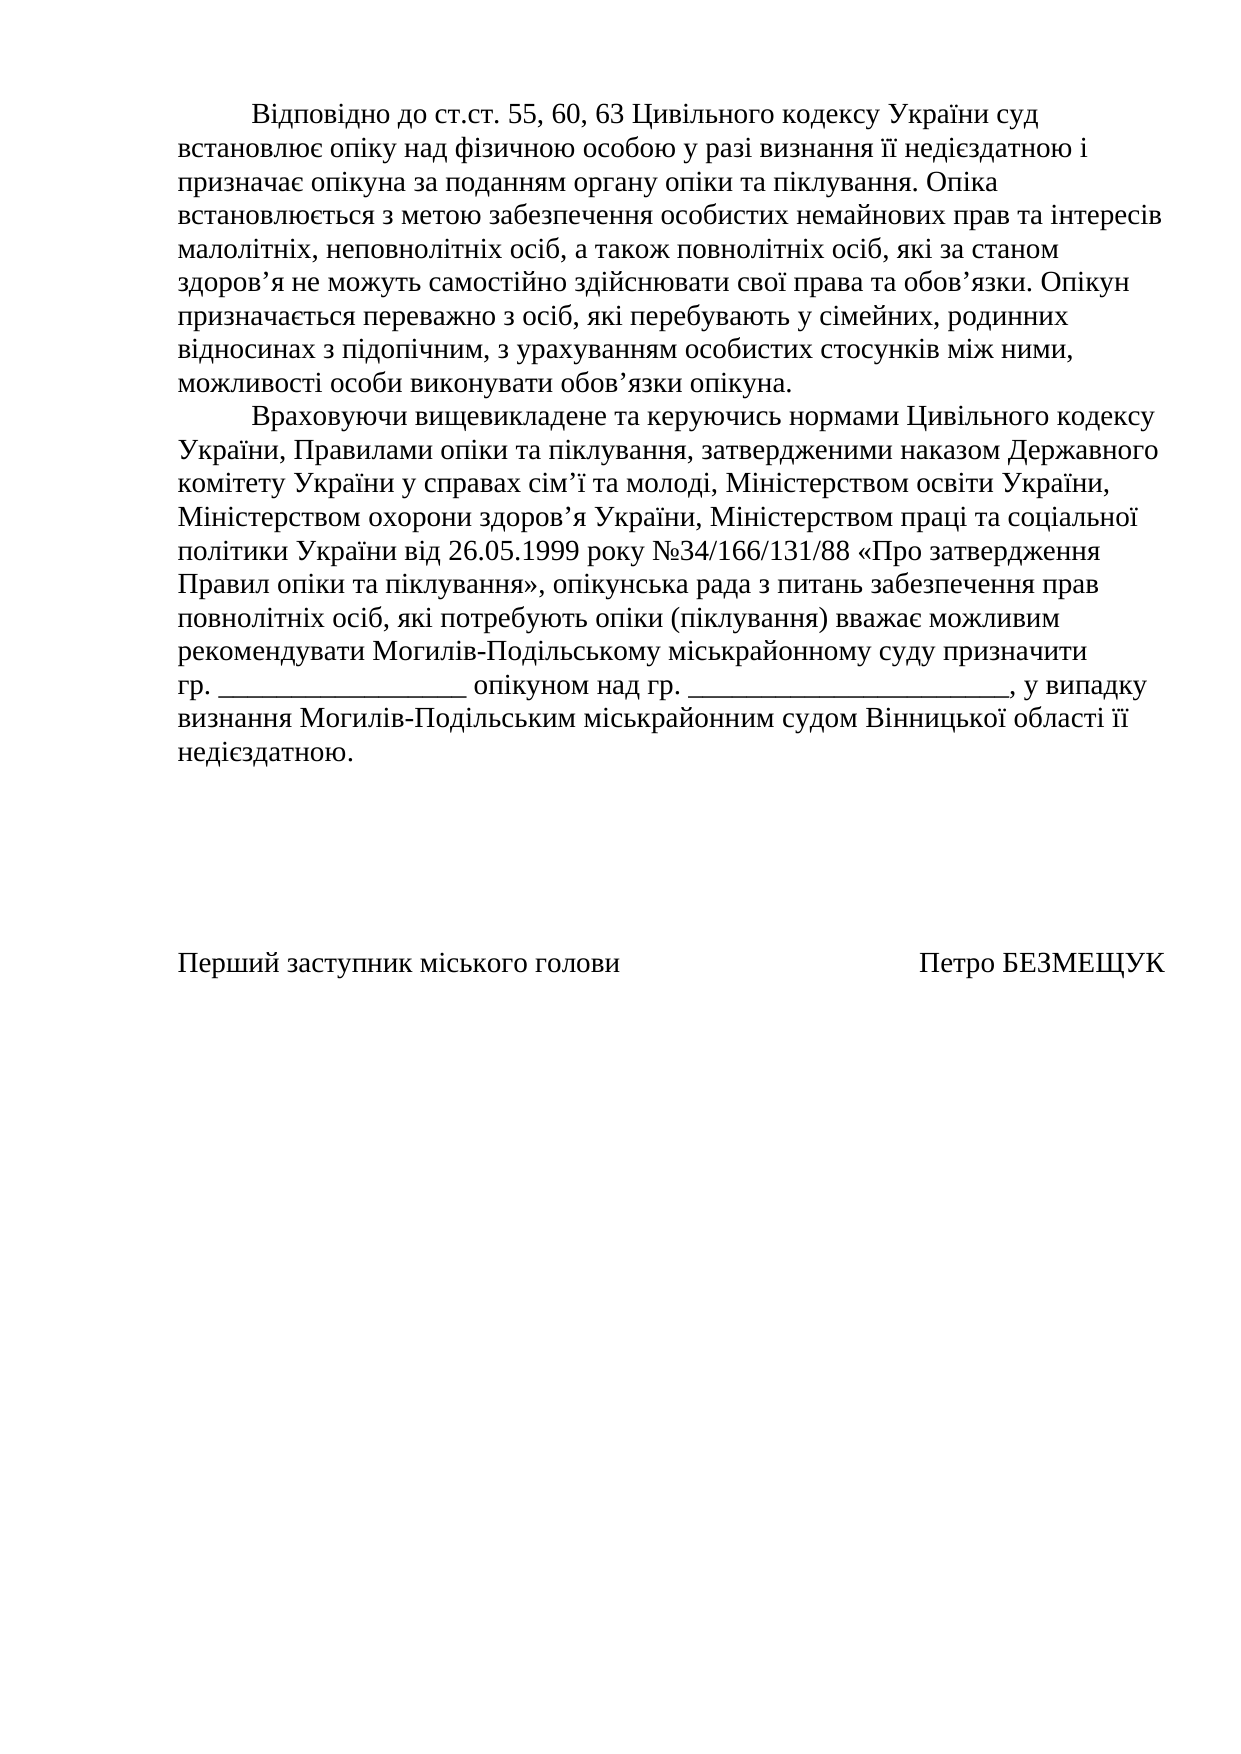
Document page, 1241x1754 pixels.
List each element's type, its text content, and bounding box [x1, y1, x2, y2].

text Відповідно до ст.ст. 55, 60, 63 Цивільного кодексу України суд встановлює опіку над фізичною особою у разі визнання її недієздатною і призначає опікуна за поданням органу опіки та піклування. Опіка встановлюється з метою забезпечення особистих немайнових прав та інтересів малолітніх, неповнолітніх осіб, а також повнолітніх осіб, які за станом здоров’я не можуть самостійно здійснювати свої права та обов’язки. Опікун призначається переважно з осіб, які перебувають у сімейних, родинних відносинах з підопічним, з урахуванням особистих стосунків між ними, можливості особи виконувати обов’язки опікуна. [177, 97, 1167, 398]
text гр. _________________ опікуном над гр. ______________________, у випадку визнання Могилів-Подільським міськрайонним судом Вінницької області її недієздатною. [177, 667, 1167, 767]
text Перший заступник міського голови Петро БЕЗМЕЩУК [177, 945, 1167, 979]
text Враховуючи вищевикладене та керуючись нормами Цивільного кодексу України, Правилами опіки та піклування, затвердженими наказом Державного комітету України у справах сім’ї та молоді, Міністерством освіти України, Міністерством охорони здоров’я України, Міністерством праці та соціальної політики України від 26.05.1999 року №34/166/131/88 «Про затвердження Правил опіки та піклування», опікунська рада з питань забезпечення прав повнолітніх осіб, які потребують опіки (піклування) вважає можливим рекомендувати Могилів-Подільському міськрайонному суду призначити [177, 398, 1167, 667]
